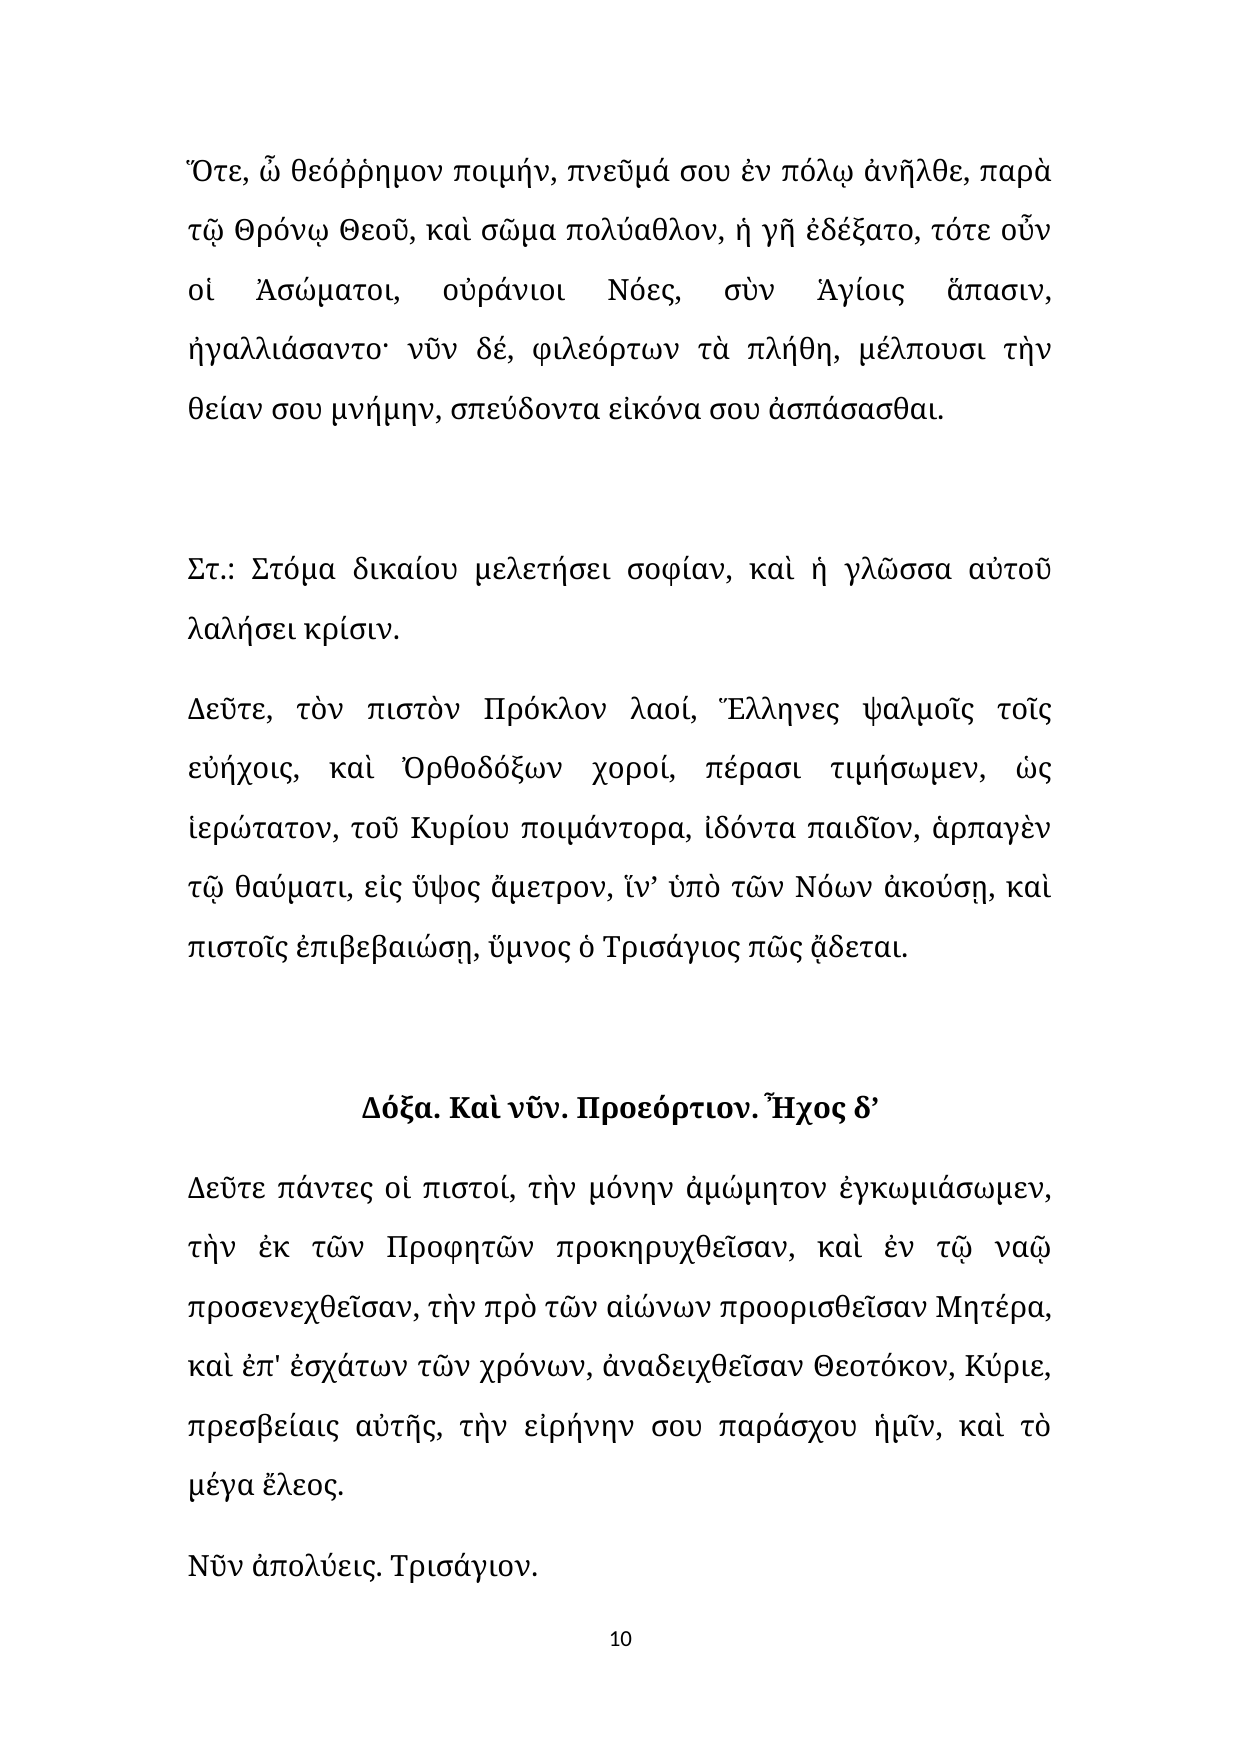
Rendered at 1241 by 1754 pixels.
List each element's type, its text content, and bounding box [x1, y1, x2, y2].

text Νῦν ἀπολύεις. Τρισάγιον. [187, 1545, 1053, 1584]
text Δόξα. Καὶ νῦν. Προεόρτιον. Ἦχος δ’ [187, 1087, 1053, 1127]
text Ὅτε, ὦ θεόῤῥημον ποιμήν, πνεῦμά σου ἐν πόλῳ ἀνῆλθε, παρὰ τῷ Θρόνῳ Θεοῦ, καὶ σῶμα πολύαθλον, ἡ γῆ ἐδέξατο, τότε οὖν οἱ Ἀσώματοι, οὐράνιοι Νόες, σὺν Ἁγίοις ἅπασιν, ἠγαλλιάσαντο· νῦν δέ, φιλεόρτων τὰ πλήθη, μέλπουσι τὴν θείαν σου μνήμην, σπεύδοντα εἰκόνα σου ἀσπάσασθαι. [187, 150, 1053, 428]
text Δεῦτε, τὸν πιστὸν Πρόκλον λαοί, Ἕλληνες ψαλμοῖς τοῖς εὐήχοις, καὶ Ὀρθοδόξων χοροί, πέρασι τιμήσωμεν, ὡς ἱερώτατον, τοῦ Κυρίου ποιμάντορα, ἰδόντα παιδῖον, ἁρπαγὲν τῷ θαύματι, εἰς ὕψος ἄμετρον, ἵν’ ὑπὸ τῶν Νόων ἀκούσῃ, καὶ πιστοῖς ἐπιβεβαιώσῃ, ὕμνος ὁ Τρισάγιος πῶς ᾄδεται. [187, 688, 1053, 966]
text Στ.: Στόμα δικαίου μελετήσει σοφίαν, καὶ ἡ γλῶσσα αὐτοῦ λαλήσει κρίσιν. [187, 548, 1053, 648]
text Δεῦτε πάντες οἱ πιστοί, τὴν μόνην ἀμώμητον ἐγκωμιάσωμεν, τὴν ἐκ τῶν Προφητῶν προκηρυχθεῖσαν, καὶ ἐν τῷ ναῷ προσενεχθεῖσαν, τὴν πρὸ τῶν αἰώνων προορισθεῖσαν Μητέρα, καὶ ἐπ' ἐσχάτων τῶν χρόνων, ἀναδειχθεῖσαν Θεοτόκον, Κύριε, πρεσβείαις αὐτῆς, τὴν εἰρήνην σου παράσχου ἡμῖν, καὶ τὸ μέγα ἔλεος. [187, 1167, 1053, 1504]
